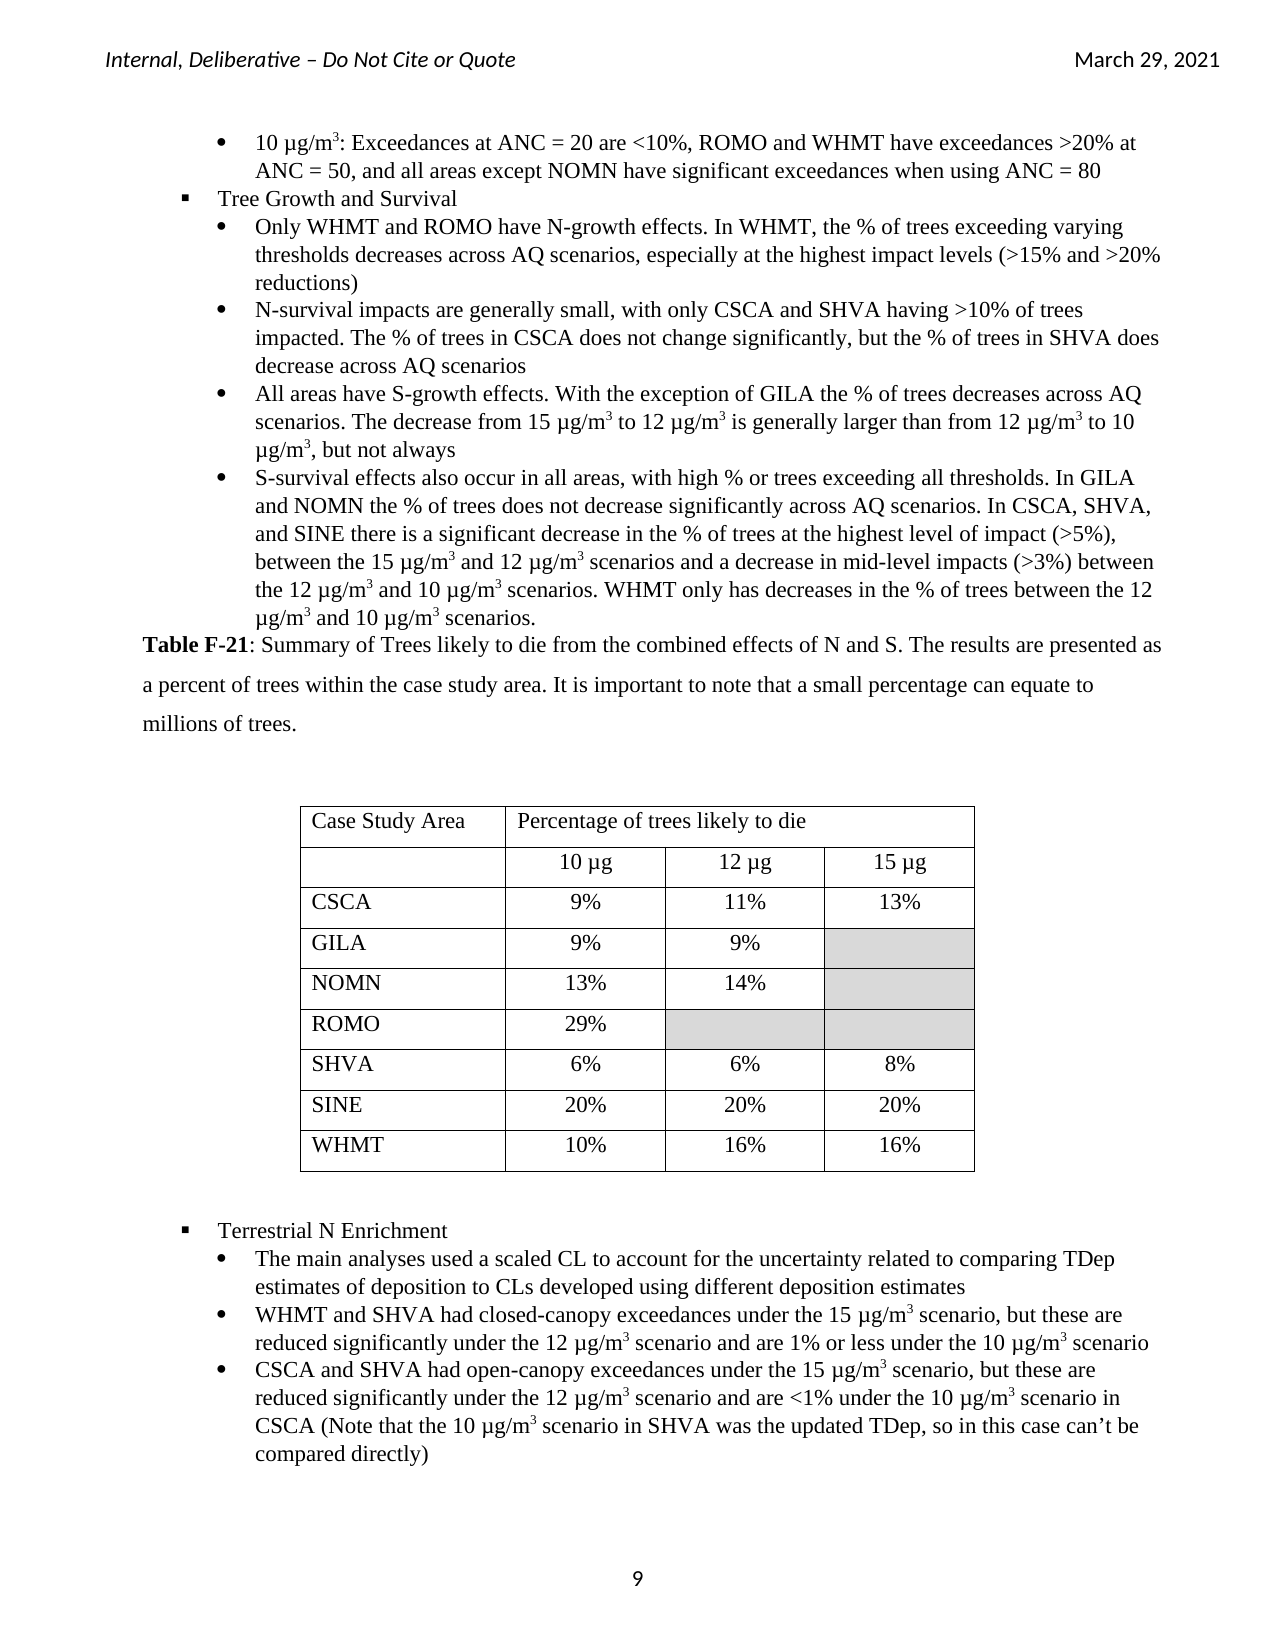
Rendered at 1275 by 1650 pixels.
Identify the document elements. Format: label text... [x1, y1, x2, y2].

table_cell 20% [666, 1091, 824, 1130]
table_cell 16% [825, 1131, 974, 1171]
table_cell SINE [301, 1091, 505, 1130]
list S-survival effects also occur in all areas, with high % or trees exceeding all thresholds. In GILA and NOMN the % of trees does not decrease significantly across AQ scenarios. In CSCA, SHVA, and SINE there is a significant decrease in the % of trees at the highest level of impact (>5%), between the 15 µg/m3 and 12 µg/m3 scenarios and a decrease in mid-level impacts (>3%) between the 12 µg/m3 and 10 µg/m3 scenarios. WHMT only has decreases in the % of trees between the 12 µg/m3 and 10 µg/m3 scenarios. [217, 464, 1170, 630]
table_cell CSCA [301, 888, 505, 928]
list Only WHMT and ROMO have N-growth effects. In WHMT, the % of trees exceeding varying thresholds decreases across AQ scenarios, especially at the highest impact levels (>15% and >20% reductions) [217, 213, 1170, 295]
table_cell [666, 1010, 824, 1049]
table_cell [825, 1010, 974, 1049]
table_cell 16% [666, 1131, 824, 1171]
table_cell NOMN [301, 969, 505, 1009]
table_cell ROMO [301, 1010, 505, 1049]
table_cell [301, 848, 505, 887]
table_cell WHMT [301, 1131, 505, 1171]
list Tree Growth and Survival [180, 185, 1170, 211]
list CSCA and SHVA had open-canopy exceedances under the 15 µg/m3 scenario, but these are reduced significantly under the 12 µg/m3 scenario and are <1% under the 10 µg/m3 scenario in CSCA (Note that the 10 µg/m3 scenario in SHVA was the updated TDep, so in this case can’t be compared directly) [217, 1357, 1170, 1467]
table_cell 20% [506, 1091, 665, 1130]
table_cell 11% [666, 888, 824, 928]
table_cell 6% [666, 1050, 824, 1090]
table_cell 10% [506, 1131, 665, 1171]
table_header Percentage of trees likely to die [506, 807, 974, 847]
table_cell 12 µg [666, 848, 824, 887]
table_cell 9% [666, 929, 824, 968]
list All areas have S-growth effects. With the exception of GILA the % of trees decreases across AQ scenarios. The decrease from 15 µg/m3 to 12 µg/m3 is generally larger than from 12 µg/m3 to 10 µg/m3, but not always [217, 380, 1170, 462]
table_cell 13% [506, 969, 665, 1009]
table_cell 29% [506, 1010, 665, 1049]
table_cell GILA [301, 929, 505, 968]
table_header Case Study Area [301, 807, 505, 847]
table_cell 15 µg [825, 848, 974, 887]
table_cell SHVA [301, 1050, 505, 1090]
table_cell 9% [506, 929, 665, 968]
list The main analyses used a scaled CL to account for the uncertainty related to comparing TDep estimates of deposition to CLs developed using different deposition estimates [217, 1245, 1170, 1299]
table_cell 8% [825, 1050, 974, 1090]
list Table F-21: Summary of Trees likely to die from the combined effects of N and S. The results are presented as a percent of trees within the case study area. It is important to note that a small percentage can equate to millions of trees. [142, 632, 1170, 737]
table_cell [825, 969, 974, 1009]
list 10 µg/m3: Exceedances at ANC = 20 are <10%, ROMO and WHMT have exceedances >20% at ANC = 50, and all areas except NOMN have significant exceedances when using ANC = 80 [217, 129, 1170, 183]
list Terrestrial N Enrichment [180, 1217, 1170, 1243]
table_cell 14% [666, 969, 824, 1009]
list WHMT and SHVA had closed-canopy exceedances under the 15 µg/m3 scenario, but these are reduced significantly under the 12 µg/m3 scenario and are 1% or less under the 10 µg/m3 scenario [217, 1301, 1170, 1355]
table_cell 20% [825, 1091, 974, 1130]
table_cell 9% [506, 888, 665, 928]
table_cell [825, 929, 974, 968]
table_cell 10 µg [506, 848, 665, 887]
table_cell 6% [506, 1050, 665, 1090]
list N-survival impacts are generally small, with only CSCA and SHVA having >10% of trees impacted. The % of trees in CSCA does not change significantly, but the % of trees in SHVA does decrease across AQ scenarios [217, 297, 1170, 379]
table_cell 13% [825, 888, 974, 928]
